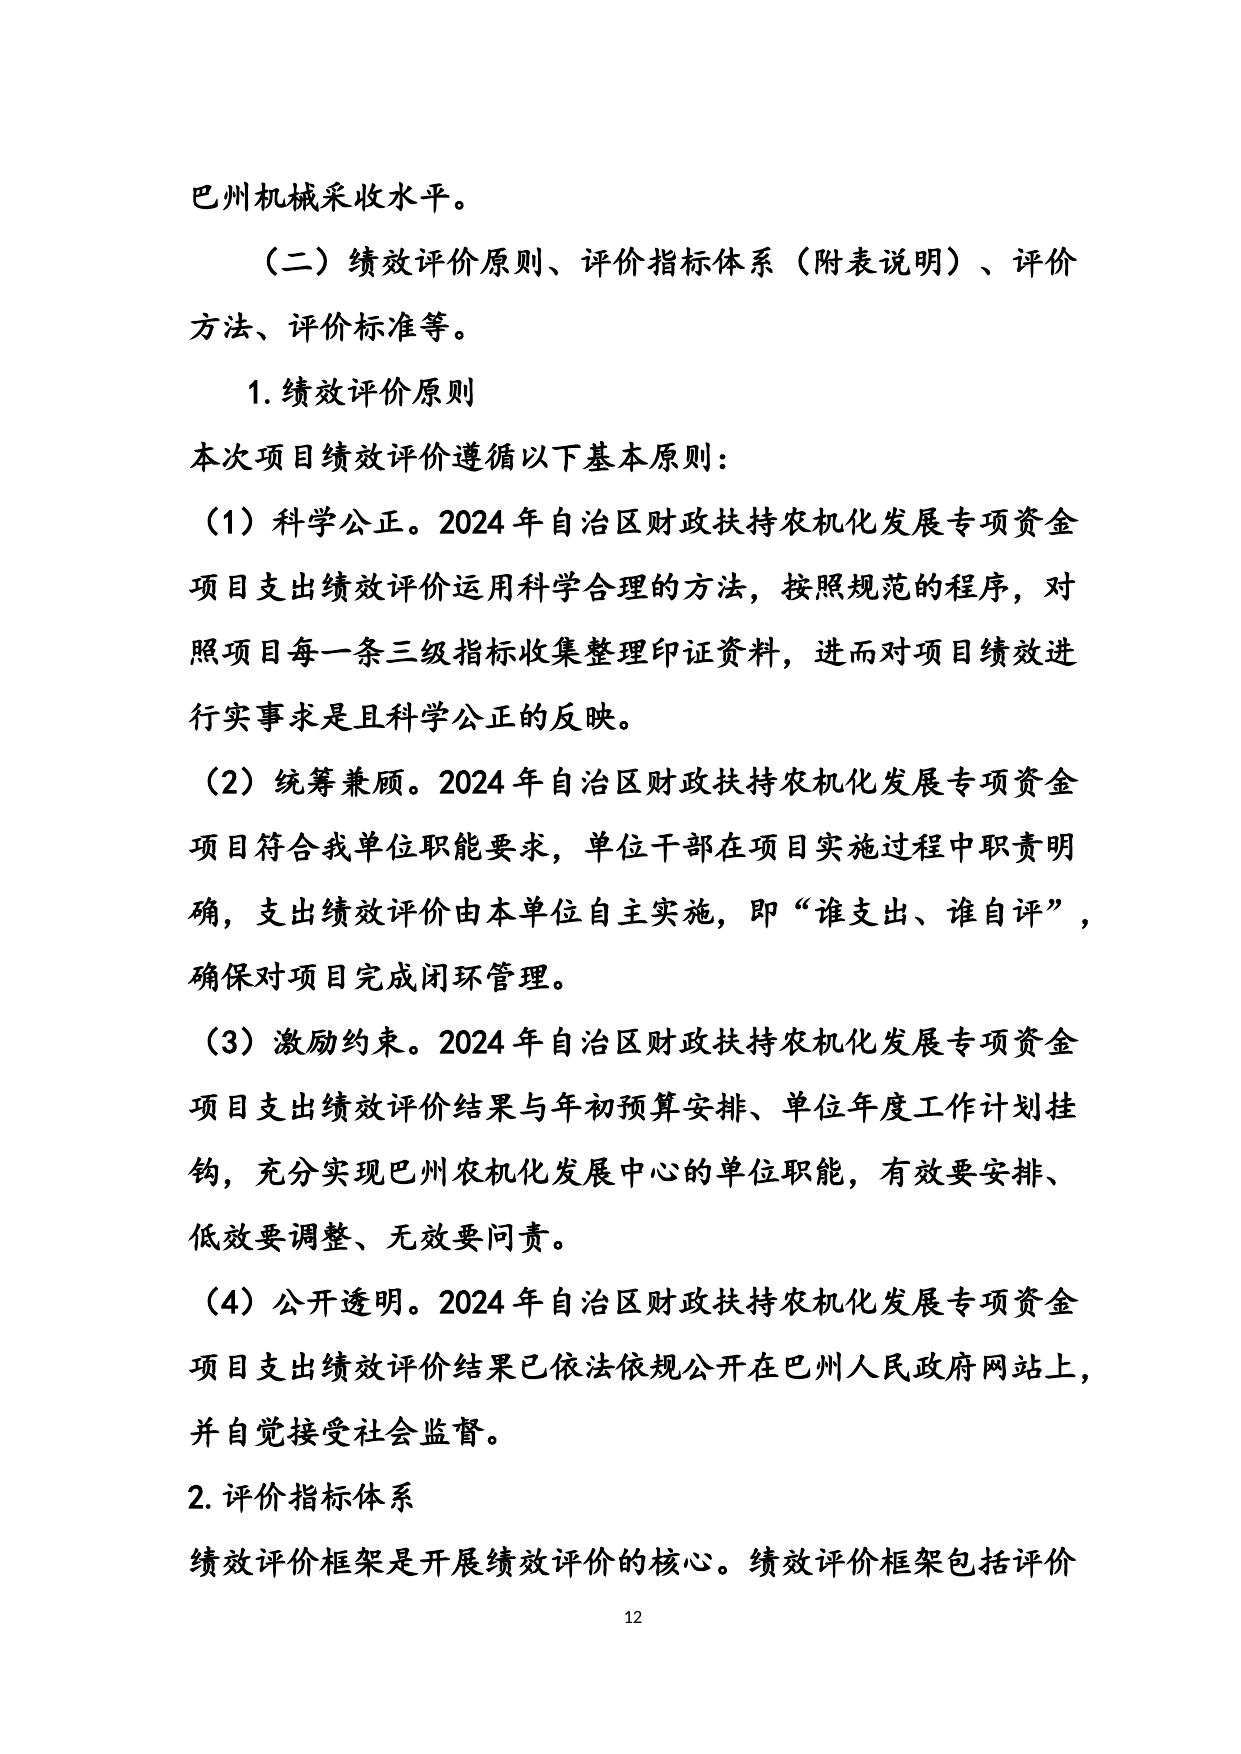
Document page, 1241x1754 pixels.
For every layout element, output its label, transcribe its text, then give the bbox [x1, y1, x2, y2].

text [187, 357, 1078, 1592]
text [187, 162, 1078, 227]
text （二）绩效评价原则、评价指标体系（附表说明）、评价方法、评价标准等。 [187, 227, 1078, 357]
